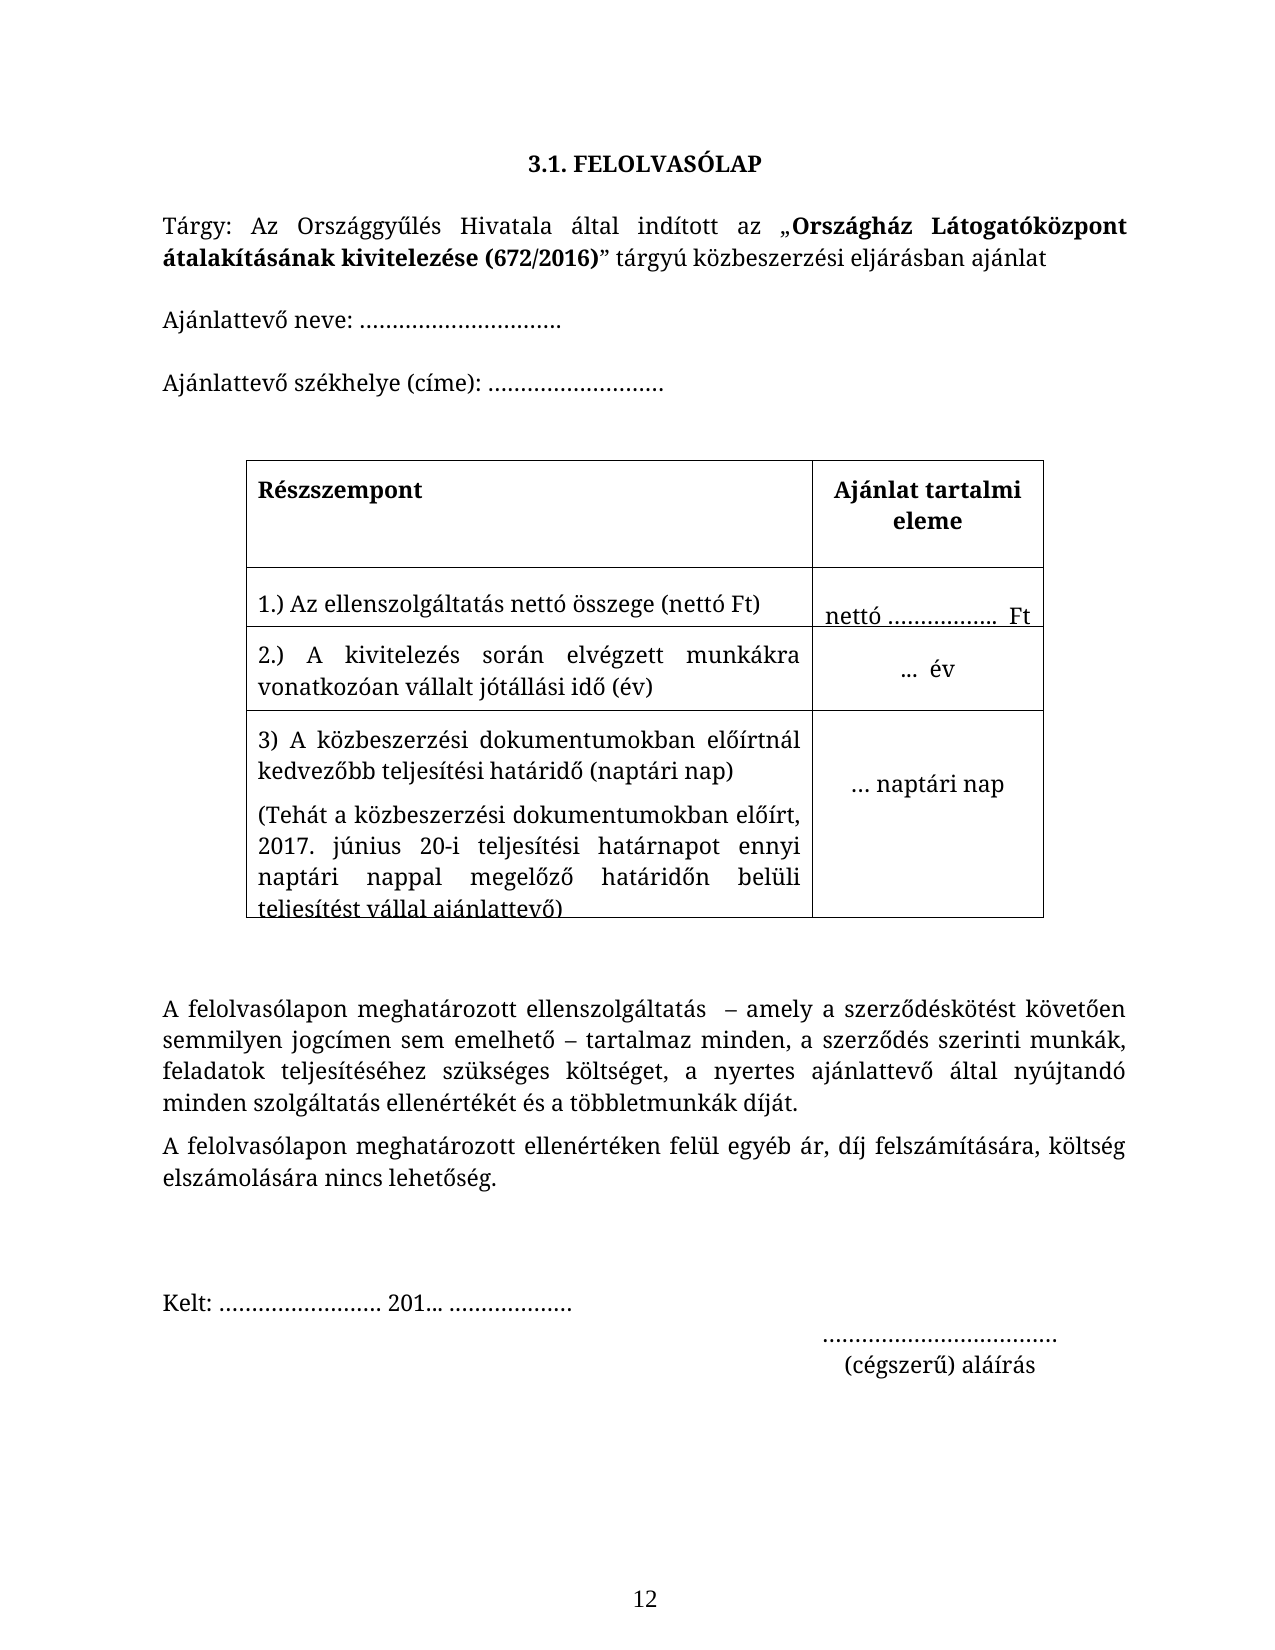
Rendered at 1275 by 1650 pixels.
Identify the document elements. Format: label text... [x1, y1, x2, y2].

text Ajánlattevő székhelye (címe): ……………………… [162, 366, 1127, 398]
table_cell ... év [813, 627, 1043, 710]
text Ajánlattevő neve: …………………………. [162, 304, 1127, 335]
table_cell 2.) A kivitelezés során elvégzett munkákra vonatkozóan vállalt jótállási idő (év) [247, 627, 812, 710]
text (cégszerű) aláírás [679, 1349, 1127, 1380]
table_cell … naptári nap [813, 711, 1043, 917]
text Tárgy: Az Országgyűlés Hivatala által indított az „Országház Látogatóközpont átalakításának kivitelezése (672/2016)” tárgyú közbeszerzési eljárásban ajánlat [162, 210, 1127, 273]
text ……………………………… [752, 1318, 1127, 1349]
table_header Ajánlat tartalmi eleme [813, 461, 1043, 567]
table_header Részszempont [247, 461, 812, 567]
table_cell nettó …………….. Ft [813, 568, 1043, 626]
text 3.1. FELOLVASÓLAP [162, 148, 1127, 179]
text Kelt: ……………………. 201... .……………… [162, 1287, 1127, 1318]
table_cell 1.) Az ellenszolgáltatás nettó összege (nettó Ft) [247, 568, 812, 626]
text A felolvasólapon meghatározott ellenértéken felül egyéb ár, díj felszámítására, költség elszámolására nincs lehetőség. [162, 1130, 1127, 1193]
table_cell 3) A közbeszerzési dokumentumokban előírtnál kedvezőbb teljesítési határidő (naptári nap) (Tehát a közbeszerzési dokumentumokban előírt, 2017. június 20-i teljesítési határnapot ennyi naptári nappal megelőző határidőn belüli teljesítést vállal ajánlattevő) [247, 711, 812, 917]
text A felolvasólapon meghatározott ellenszolgáltatás – amely a szerződéskötést követően semmilyen jogcímen sem emelhető – tartalmaz minden, a szerződés szerinti munkák, feladatok teljesítéséhez szükséges költséget, a nyertes ajánlattevő által nyújtandó minden szolgáltatás ellenértékét és a többletmunkák díját. [162, 993, 1127, 1118]
